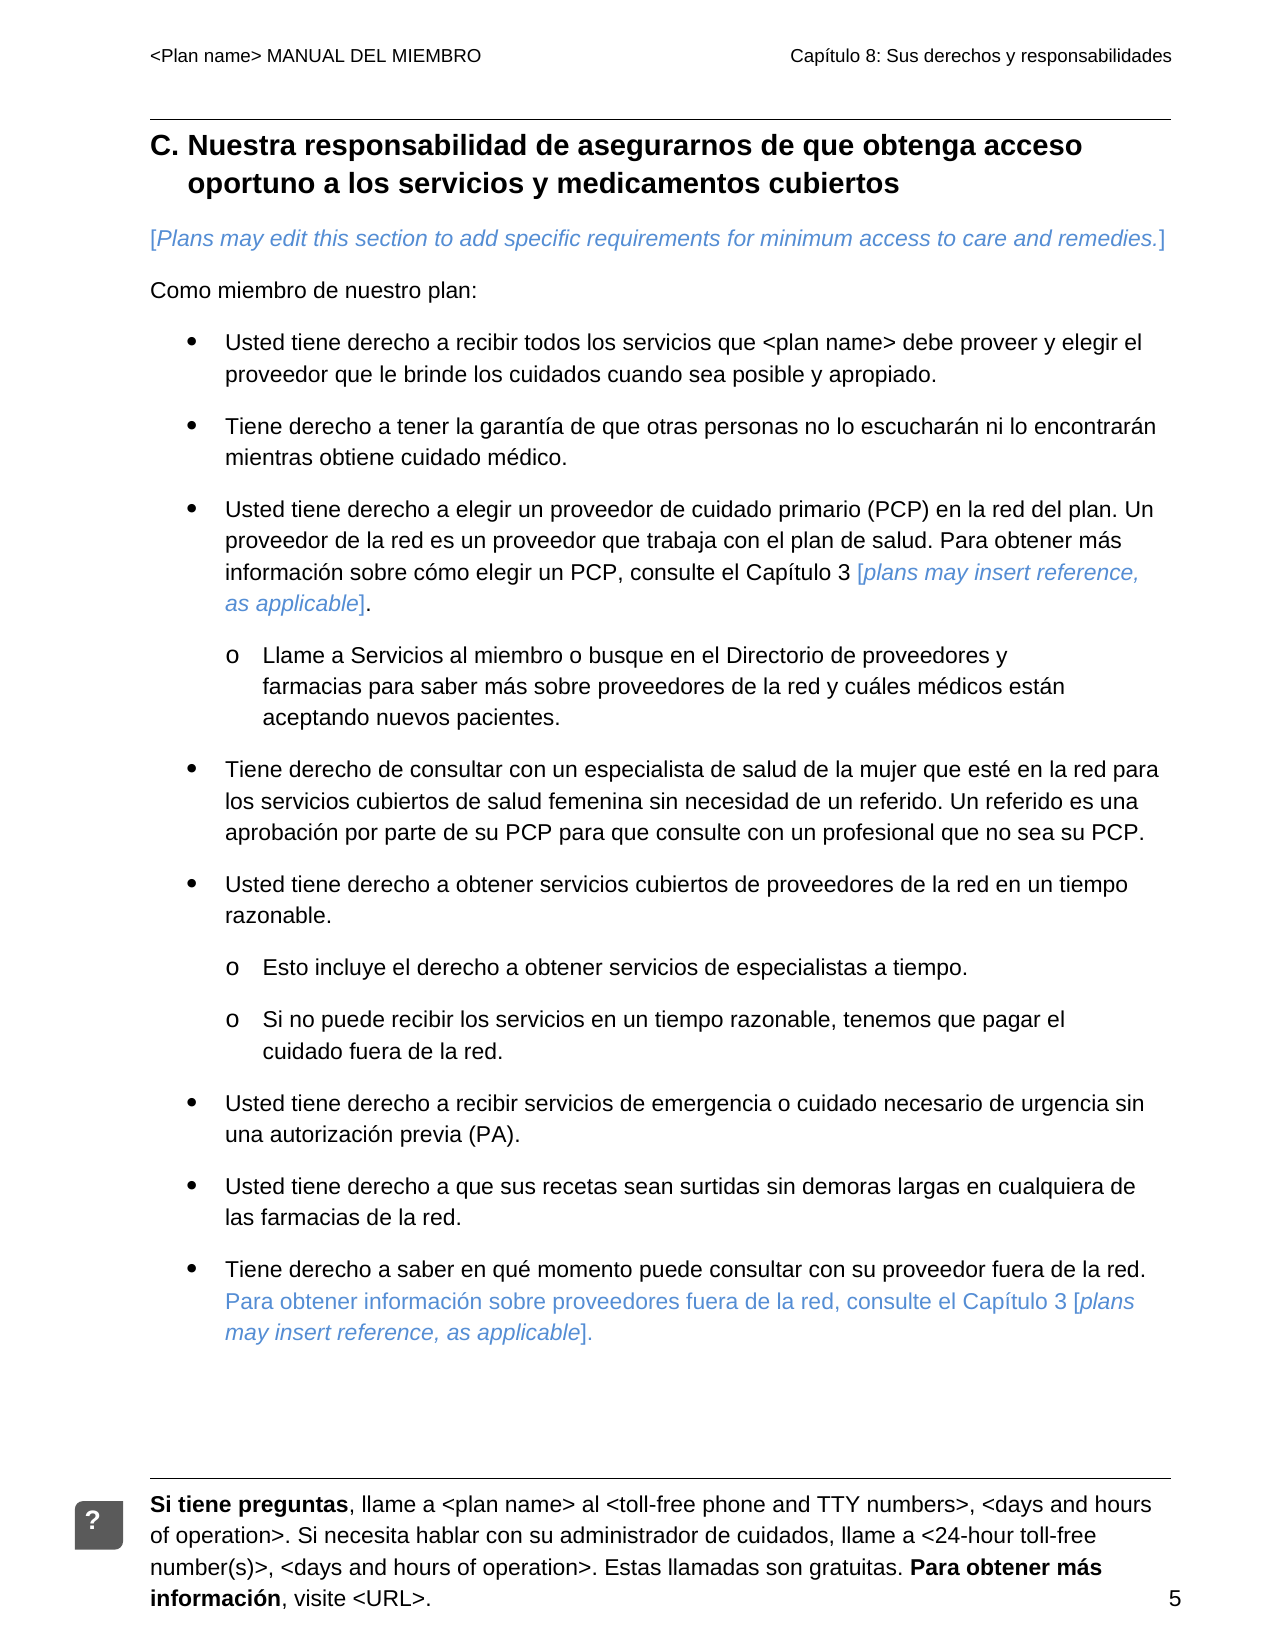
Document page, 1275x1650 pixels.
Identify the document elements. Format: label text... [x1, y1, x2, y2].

list Usted tiene derecho a elegir un proveedor de cuidado primario (PCP) en la red del plan. Un proveedor de la red es un proveedor que trabaja con el plan de salud. Para obtener más información sobre cómo elegir un PCP, consulte el Capítulo 3 [plans may insert reference, as applicable]. [187, 492, 1171, 617]
text [Plans may edit this section to add specific requirements for minimum access to care and remedies.] [150, 222, 1171, 253]
subtitle Nuestra responsabilidad de asegurarnos de que obtenga acceso oportuno a los servicios y medicamentos cubiertos [150, 120, 1171, 201]
list Tiene derecho a tener la garantía de que otras personas no lo escucharán ni lo encontrarán mientras obtiene cuidado médico. [187, 409, 1171, 472]
list Usted tiene derecho a que sus recetas sean surtidas sin demoras largas en cualquiera de las farmacias de la red. [187, 1169, 1171, 1232]
list Llame a Servicios al miembro o busque en el Directorio de proveedores y farmacias para saber más sobre proveedores de la red y cuáles médicos están aceptando nuevos pacientes. [225, 638, 1096, 732]
list Usted tiene derecho a recibir servicios de emergencia o cuidado necesario de urgencia sin una autorización previa (PA). [187, 1086, 1171, 1149]
list Esto incluye el derecho a obtener servicios de especialistas a tiempo. [225, 951, 1096, 982]
text Como miembro de nuestro plan: [150, 274, 1171, 305]
list Tiene derecho de consultar con un especialista de salud de la mujer que esté en la red para los servicios cubiertos de salud femenina sin necesidad de un referido. Un referido es una aprobación por parte de su PCP para que consulte con un profesional que no sea su PCP. [187, 753, 1171, 847]
list Tiene derecho a saber en qué momento puede consultar con su proveedor fuera de la red. Para obtener información sobre proveedores fuera de la red, consulte el Capítulo 3 [plans may insert reference, as applicable]. [187, 1253, 1171, 1347]
list Usted tiene derecho a recibir todos los servicios que <plan name> debe proveer y elegir el proveedor que le brinde los cuidados cuando sea posible y apropiado. [187, 326, 1171, 388]
list Usted tiene derecho a obtener servicios cubiertos de proveedores de la red en un tiempo razonable. [187, 867, 1171, 930]
list Si no puede recibir los servicios en un tiempo razonable, tenemos que pagar el cuidado fuera de la red. [225, 1003, 1096, 1065]
